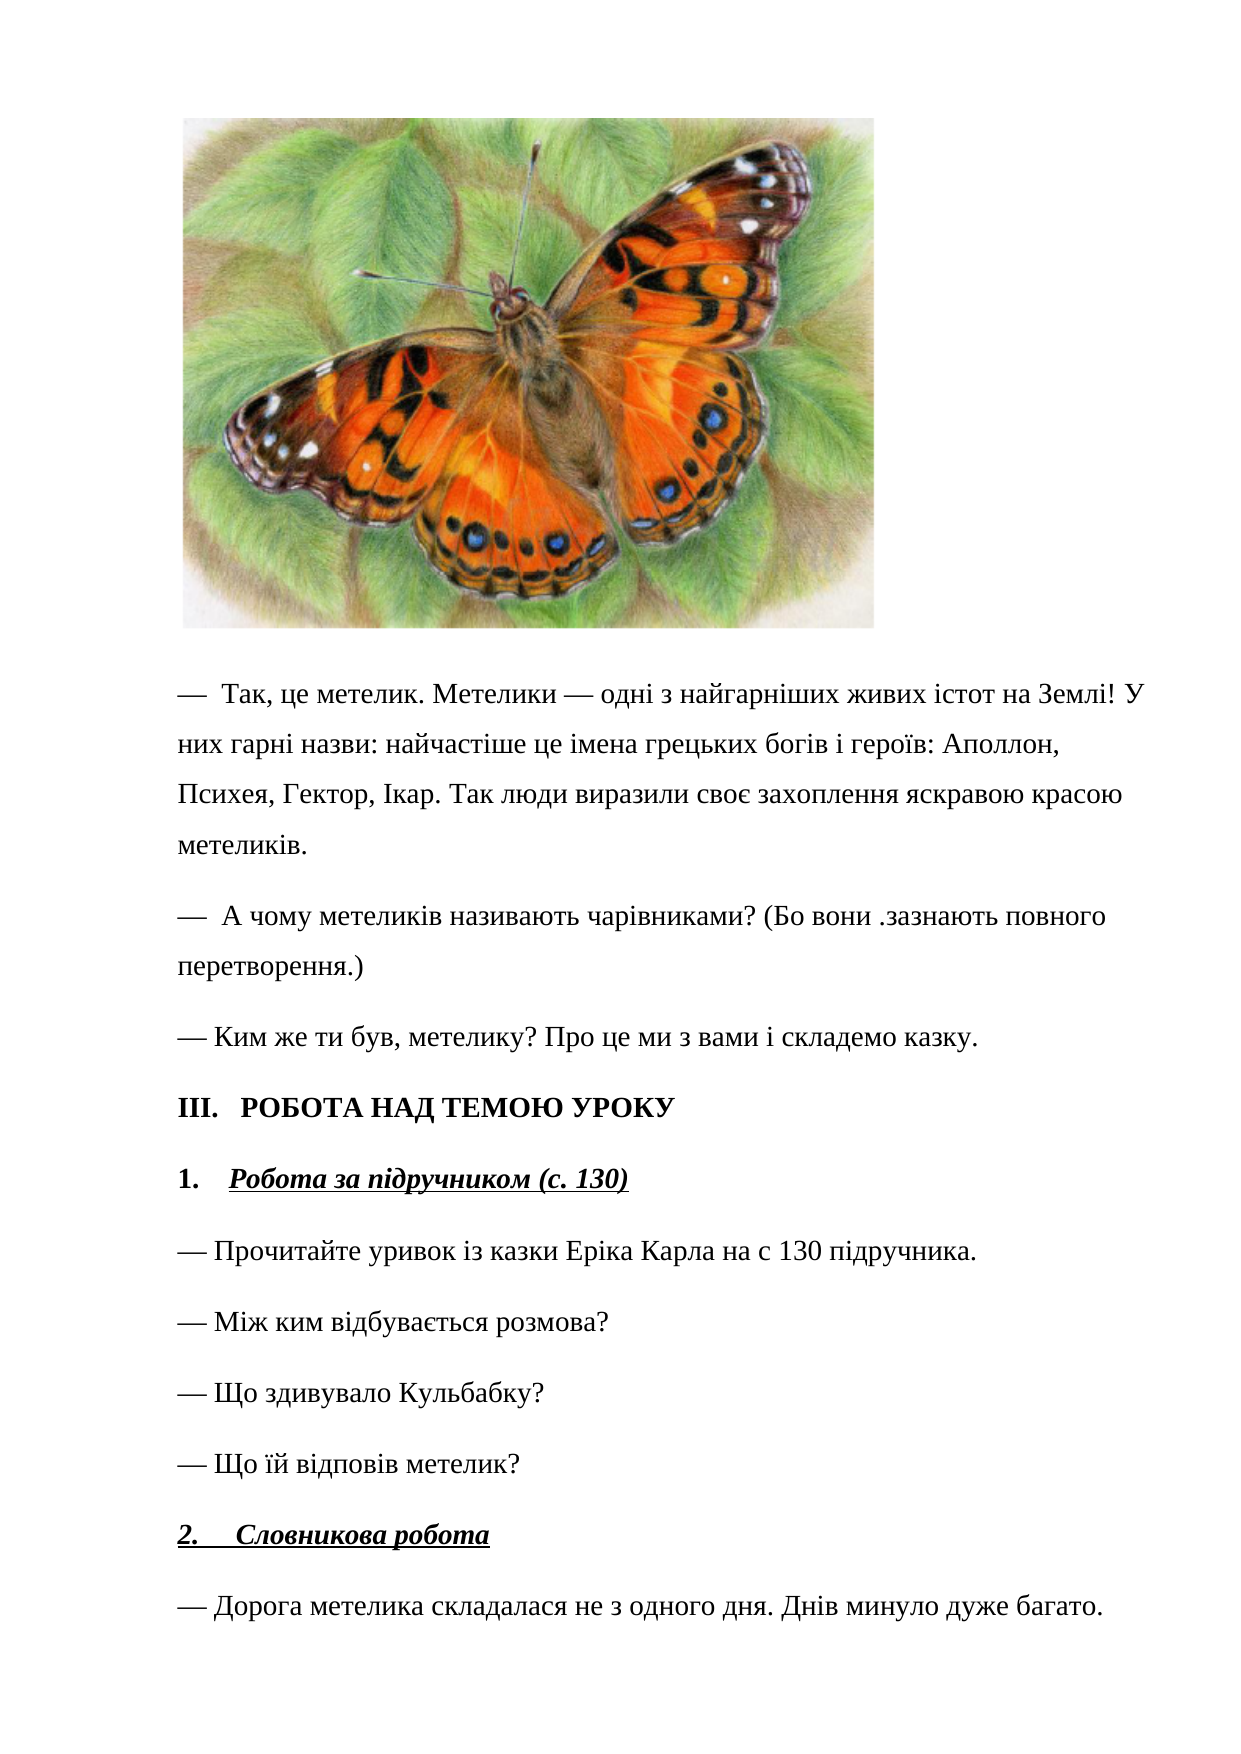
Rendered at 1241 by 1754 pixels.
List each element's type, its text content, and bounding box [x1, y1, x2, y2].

text 2. Словникова робота [177, 1517, 1152, 1551]
text — А чому метеликів називають чарівниками? (Бо вони .зазнають повного перетворення.) [177, 898, 1152, 982]
text — Прочитайте уривок із казки Еріка Карла на с 130 підручника. [177, 1233, 1152, 1266]
text III. РОБОТА НАД ТЕМОЮ УРОКУ [177, 1091, 1152, 1124]
text 1. Робота за підручником (с. 130) [177, 1162, 1152, 1195]
text — Ким же ти був, метелику? Про це ми з вами і складемо казку. [177, 1019, 1152, 1053]
text — Дорога метелика складалася не з одного дня. Днів минуло дуже багато. [177, 1588, 1152, 1622]
text — Між ким відбувається розмова? [177, 1304, 1152, 1337]
text — Так, це метелик. Метелики — одні з найгарніших живих істот на Землі! У них гарні назви: найчастіше це імена грецьких богів і героїв: Аполлон, Психея, Гектор, Ікар. Так люди виразили своє захоплення яскравою красою метеликів. [177, 676, 1152, 860]
text — Що їй відповів метелик? [177, 1446, 1152, 1480]
text — Що здивувало Кульбабку? [177, 1375, 1152, 1409]
picture [177, 118, 882, 641]
